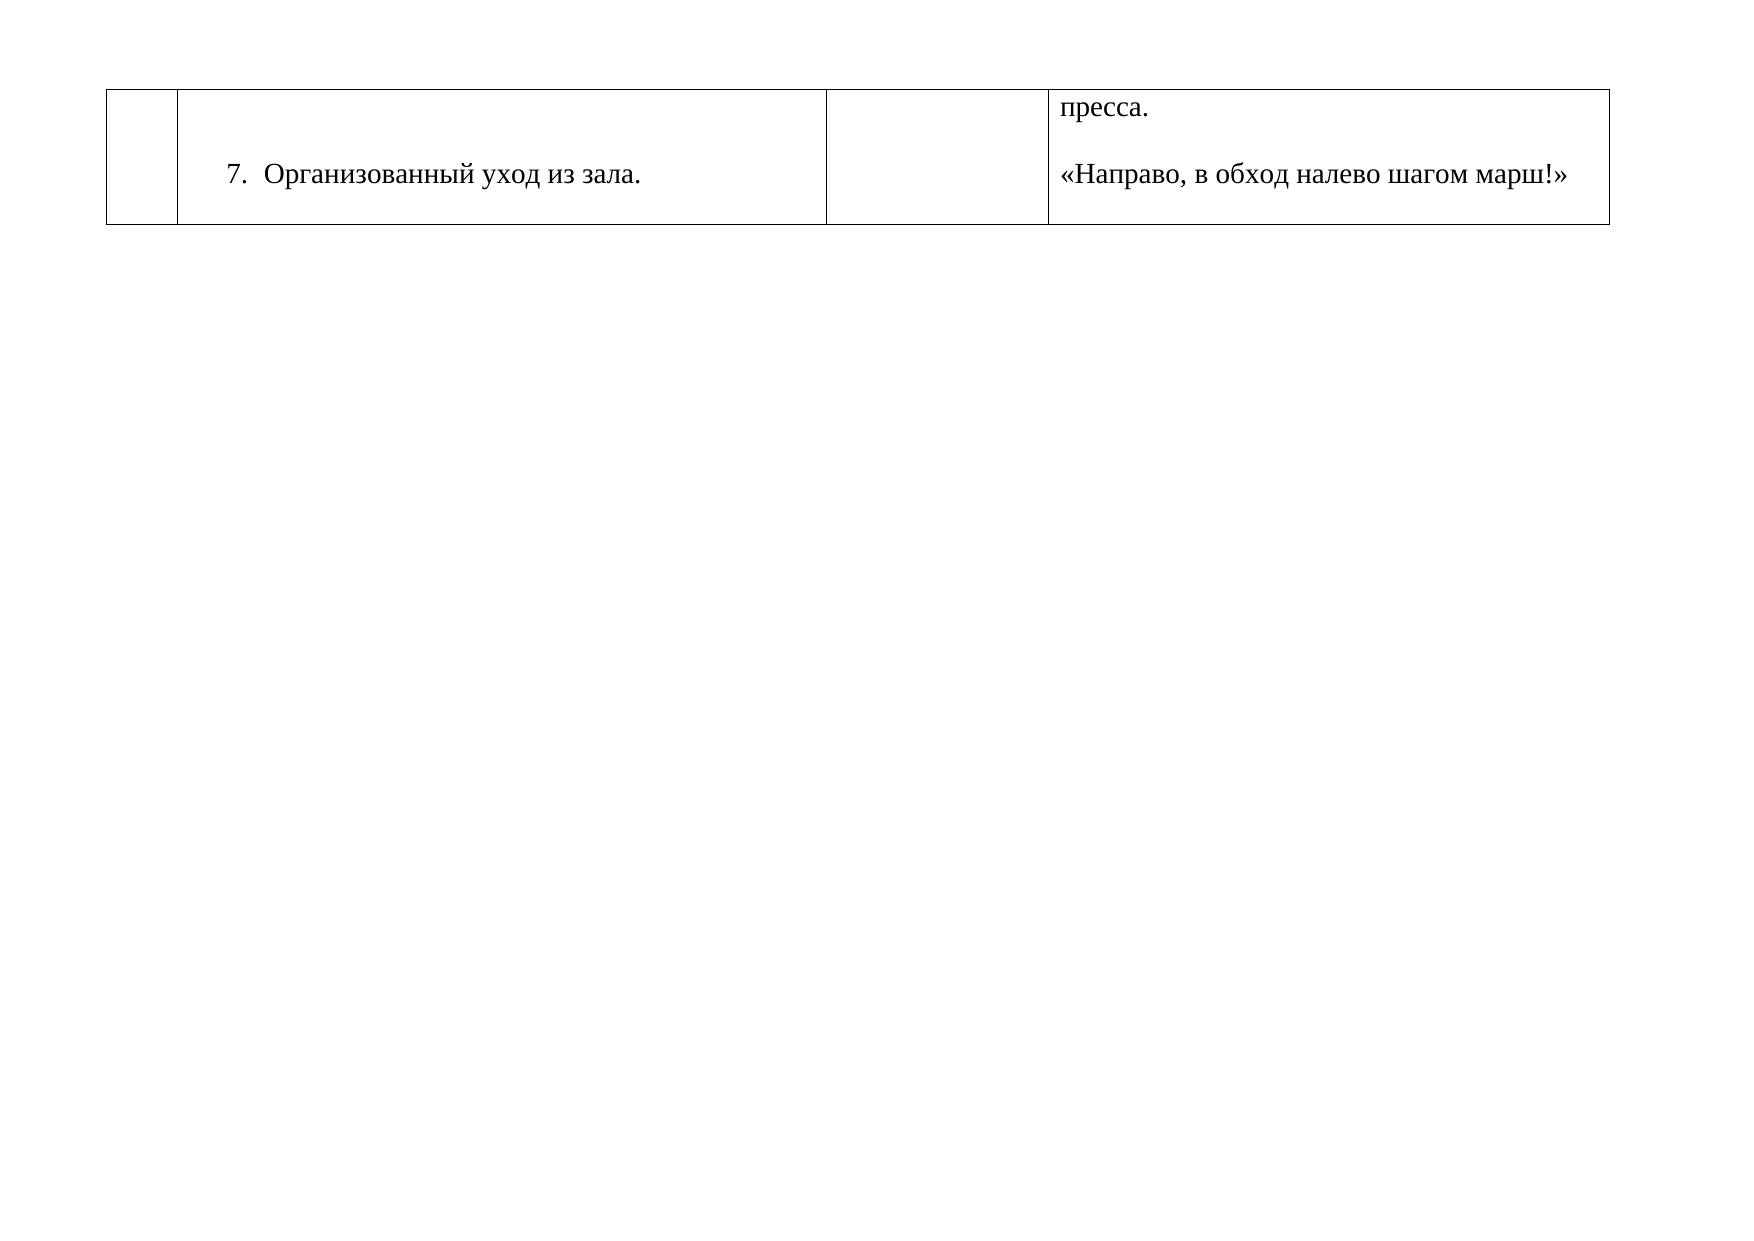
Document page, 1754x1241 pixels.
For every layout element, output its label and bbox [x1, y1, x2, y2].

table_cell [827, 90, 1048, 224]
table_cell [107, 90, 177, 224]
table_cell [1049, 90, 1609, 224]
table_cell [178, 90, 826, 224]
